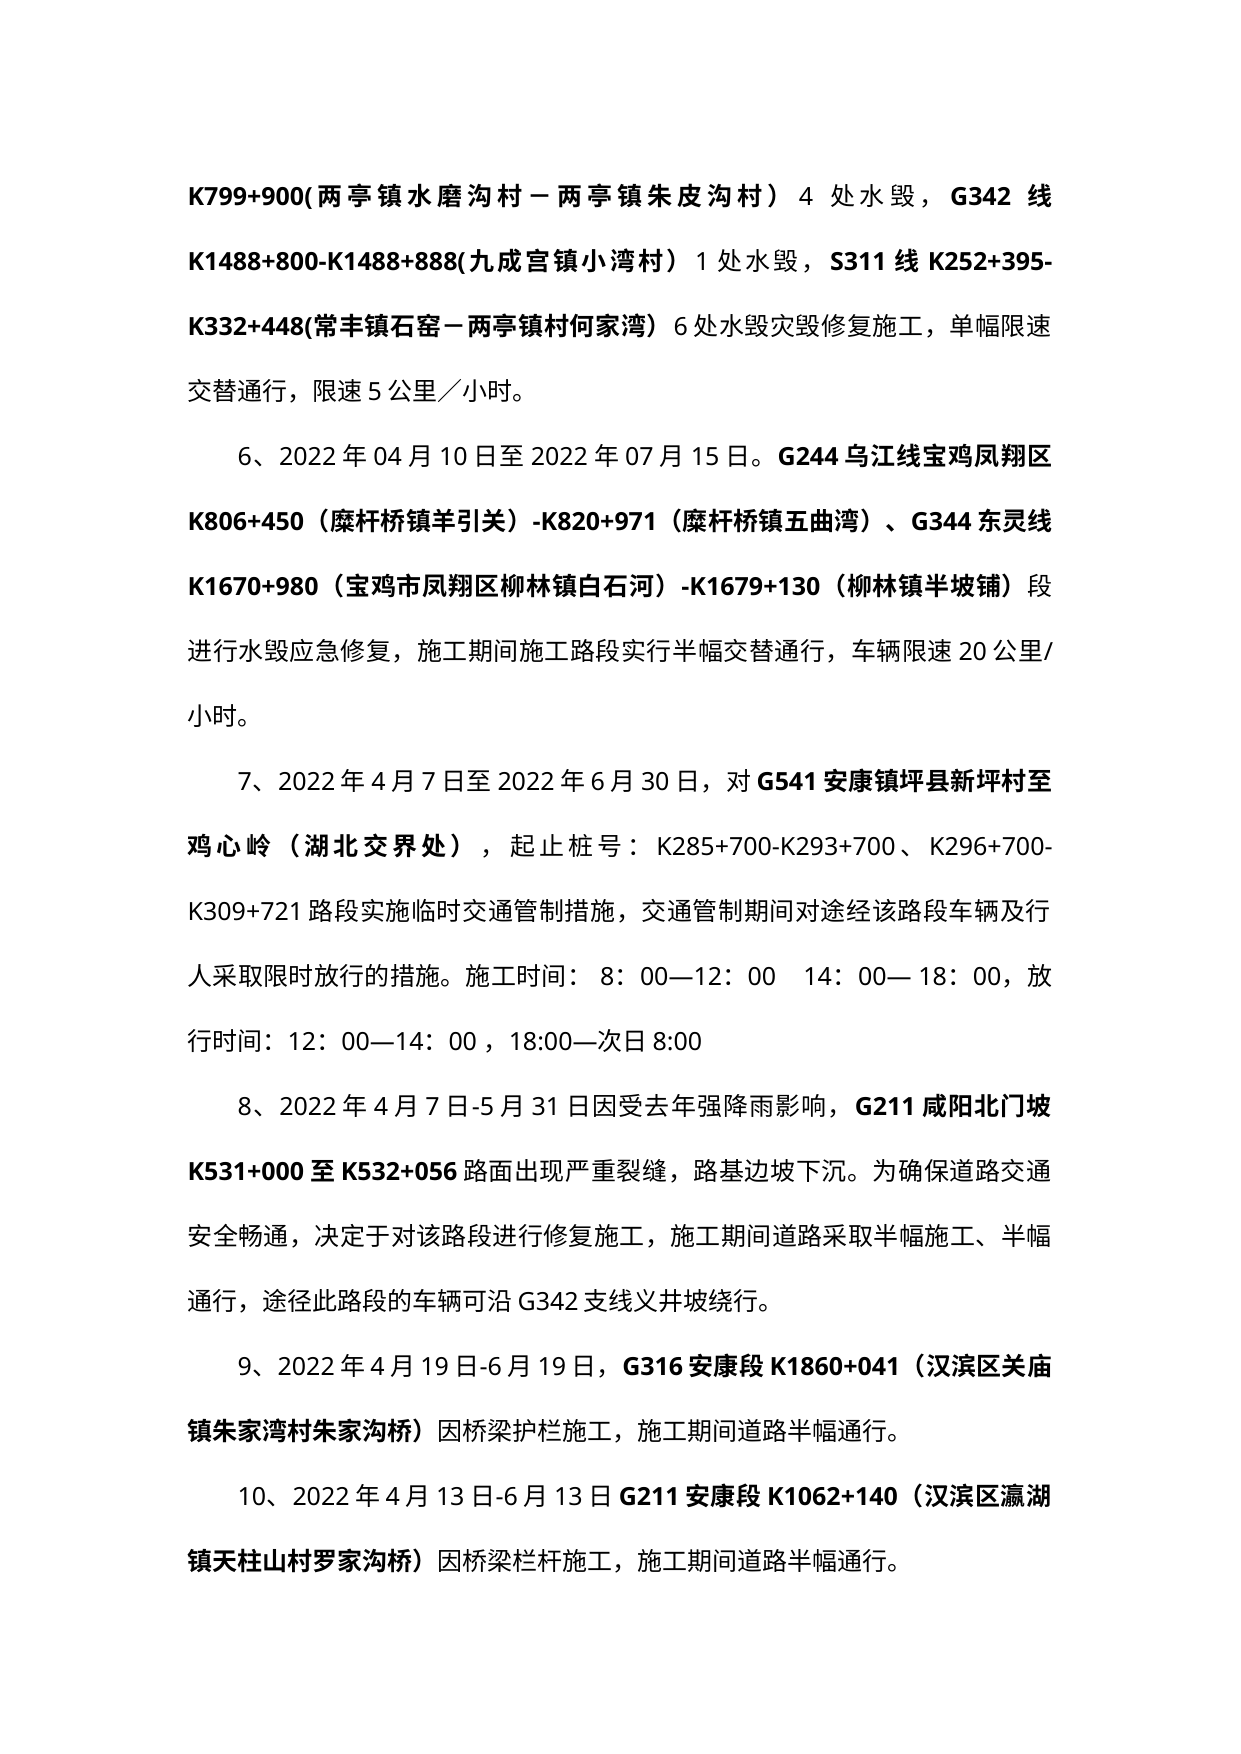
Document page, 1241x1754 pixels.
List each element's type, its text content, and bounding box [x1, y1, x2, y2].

text 9、2022年4月19日-6月19日，G316安康段K1860+041（汉滨区关庙镇朱家湾村朱家沟桥）因桥梁护栏施工，施工期间道路半幅通行。 [187, 1332, 1053, 1462]
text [187, 162, 1053, 422]
text 8、2022年4月7日-5月31日因受去年强降雨影响，G211咸阳北门坡K531+000至K532+056路面出现严重裂缝，路基边坡下沉。为确保道路交通安全畅通，决定于对该路段进行修复施工，施工期间道路采取半幅施工、半幅通行，途径此路段的车辆可沿G342支线义井坡绕行。 [187, 1072, 1053, 1332]
text 7、2022年4月7日至，对G541安康镇坪县新坪村至鸡心岭（湖北交界处），起止桩号：K285+700-K293+700、K296+700-K309+721路段实施临时交通管制措施，交通管制期间对途经该路段车辆及行人采取限时放行的措施。施工时间： 8：00—12：00 14：00— 18：00，放行时间：12：00—14：00 ，18:00—次日8:00 [187, 747, 1053, 1072]
text 10、2022年4月13日-6月13日G211安康段K1062+140（汉滨区瀛湖镇天柱山村罗家沟桥）因桥梁栏杆施工，施工期间道路半幅通行。 [187, 1462, 1053, 1592]
text 6、2022年04月10日至2022年07月15日。G244乌江线宝鸡凤翔区K806+450（糜杆桥镇羊引关）-K820+971（糜杆桥镇五曲湾）、G344东灵线K1670+980（宝鸡市凤翔区柳林镇白石河）-K1679+130（柳林镇半坡铺）段进行水毁应急修复，施工期间施工路段实行半幅交替通行，车辆限速20公里/小时。 [187, 422, 1053, 747]
